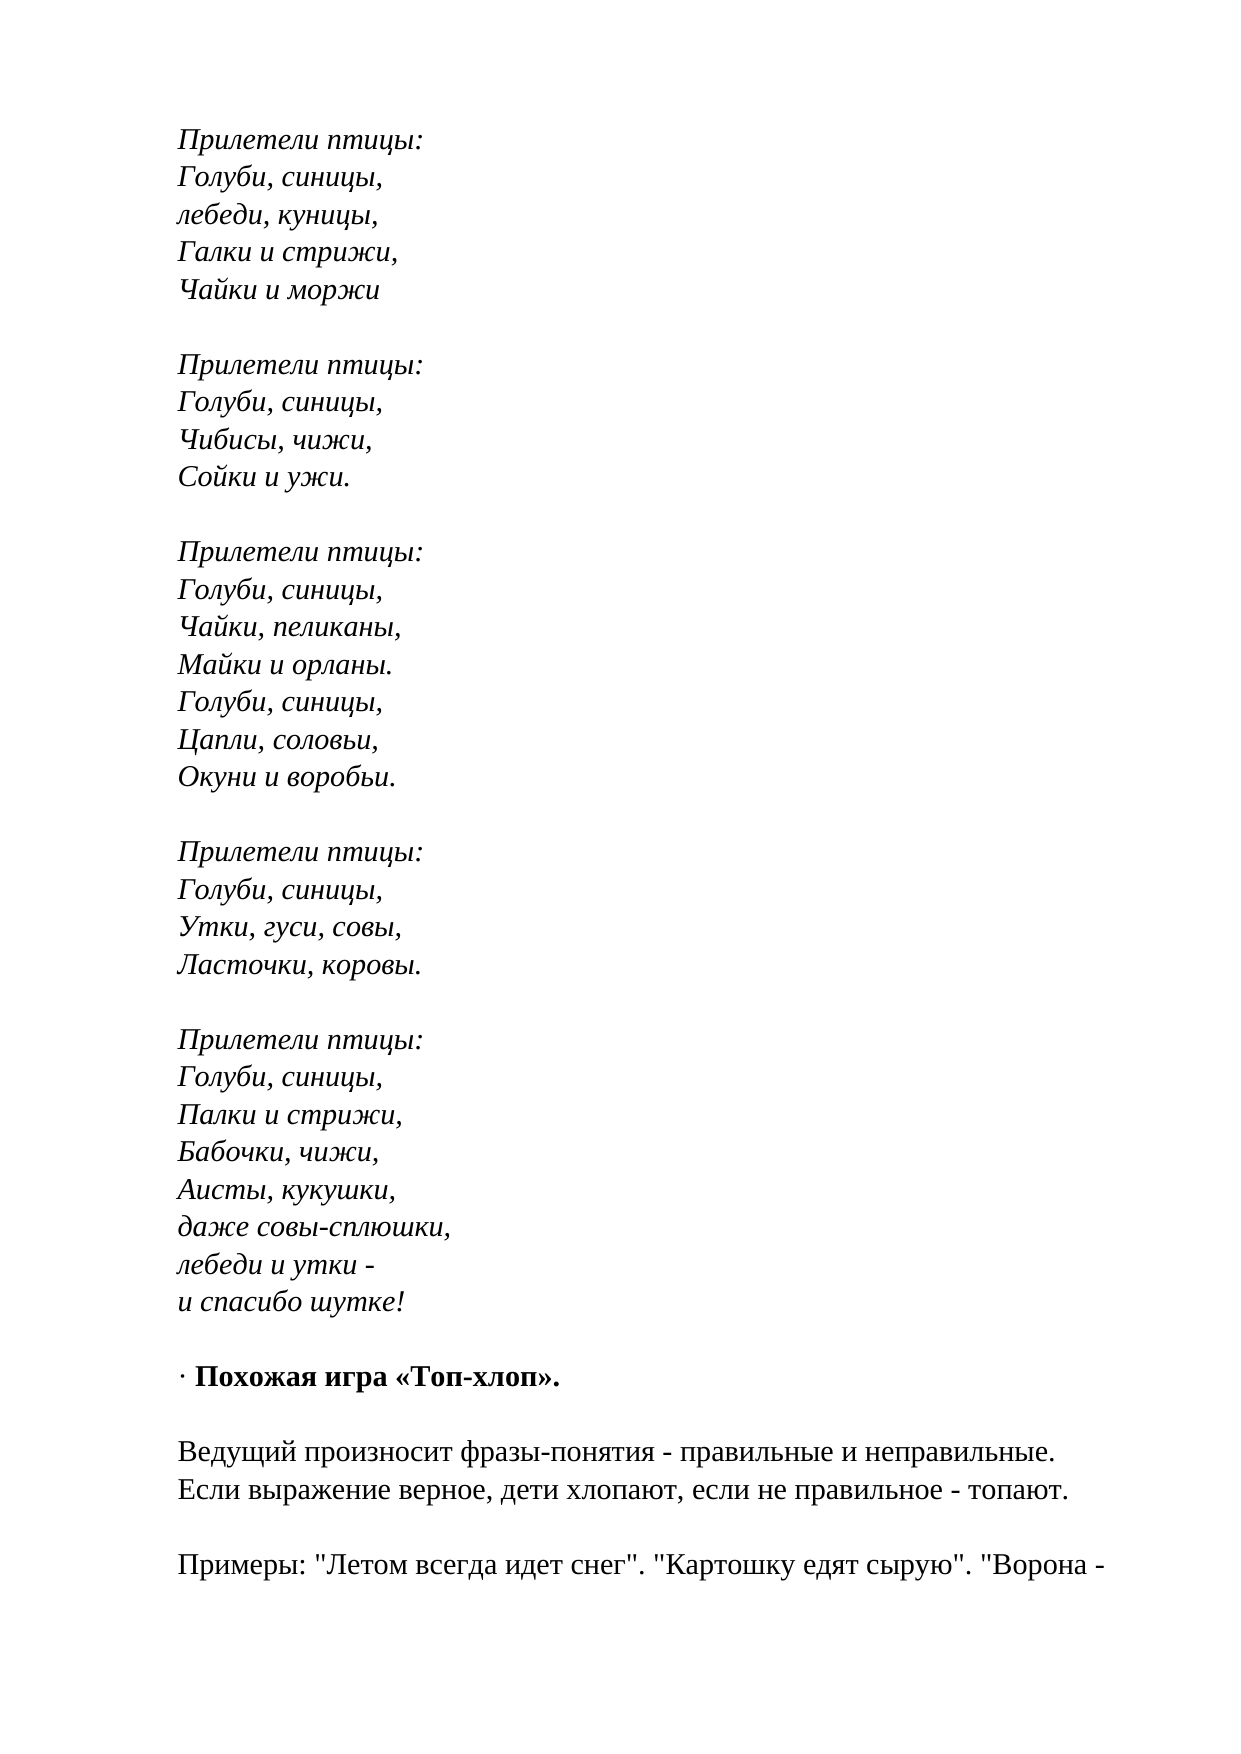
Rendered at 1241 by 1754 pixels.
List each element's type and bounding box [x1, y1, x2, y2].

text [177, 118, 1152, 1318]
text [177, 1356, 1152, 1581]
